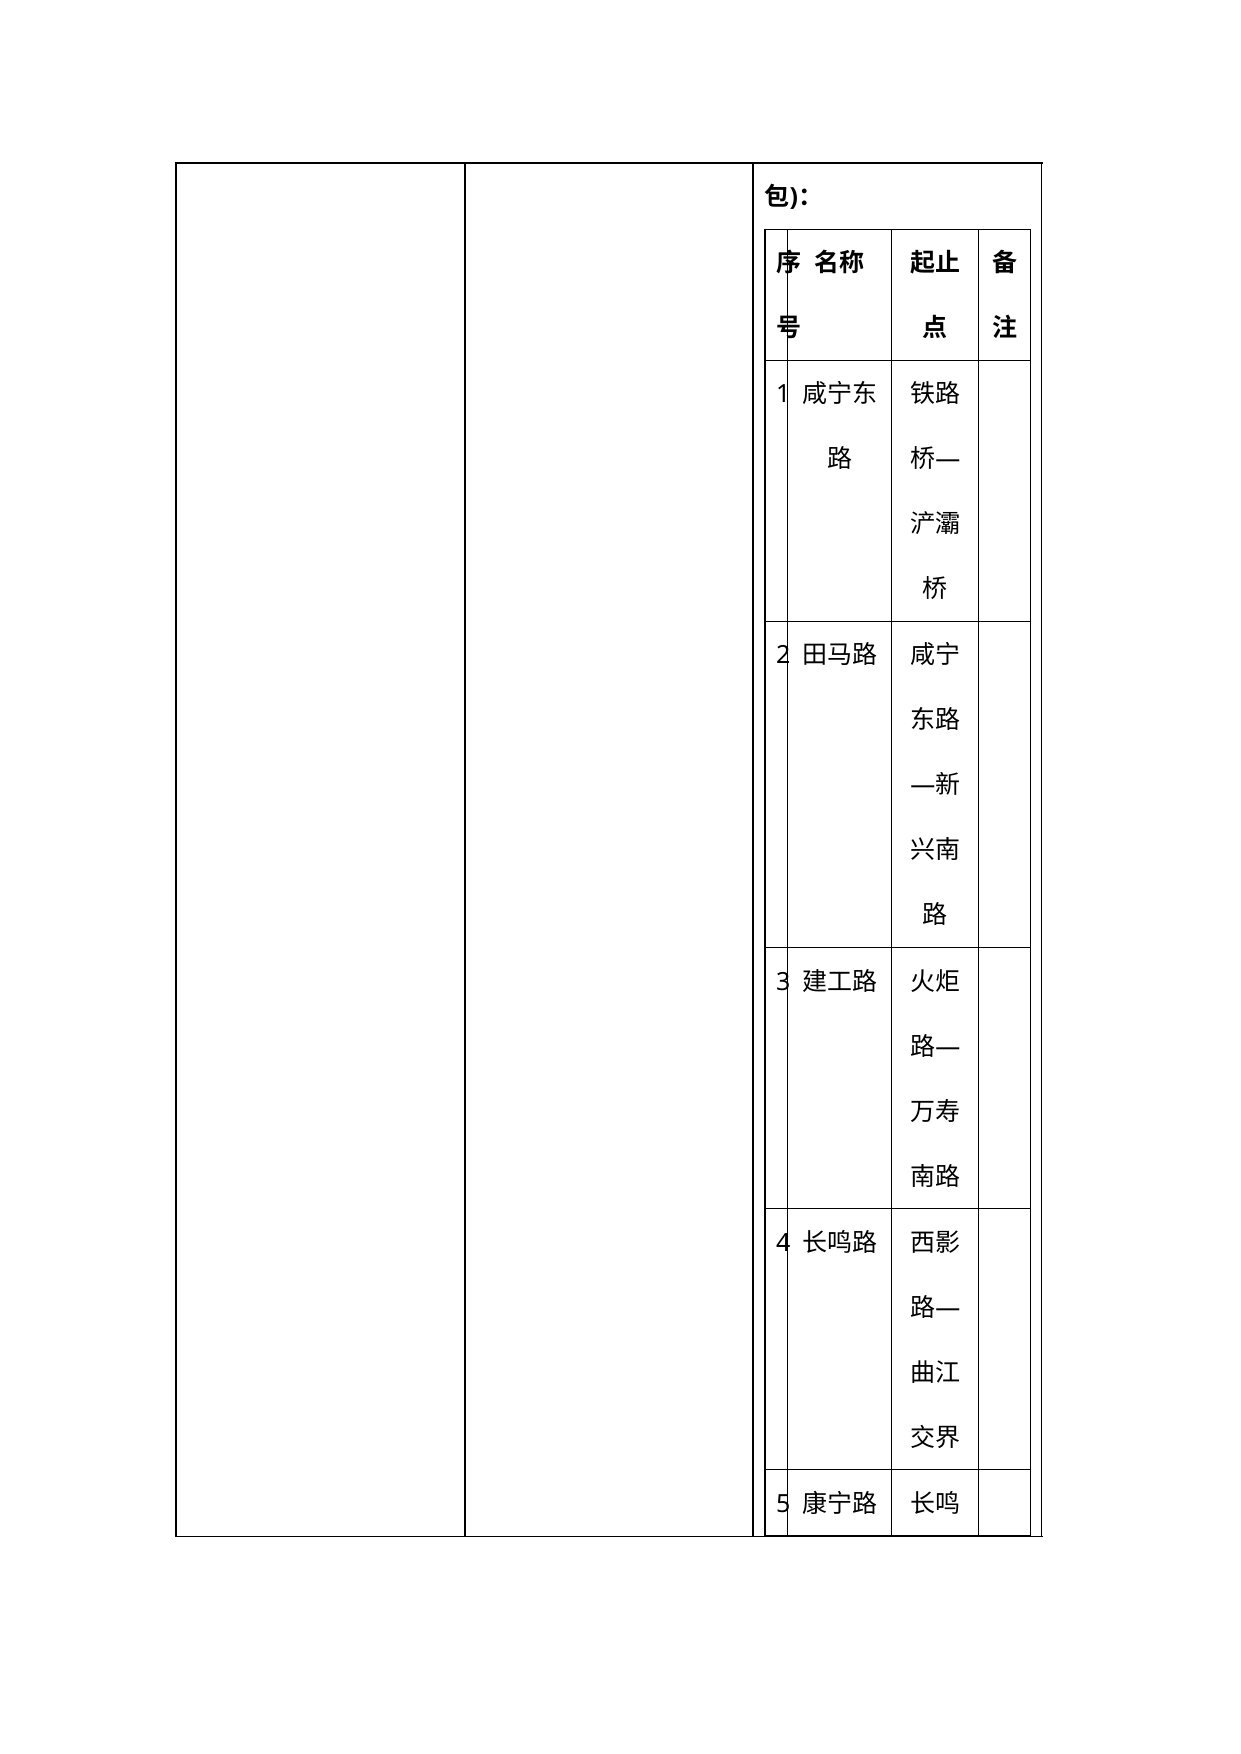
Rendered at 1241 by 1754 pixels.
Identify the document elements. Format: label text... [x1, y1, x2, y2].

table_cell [754, 164, 1041, 1536]
table_cell 1 [466, 164, 752, 1536]
table_cell [177, 164, 464, 1536]
